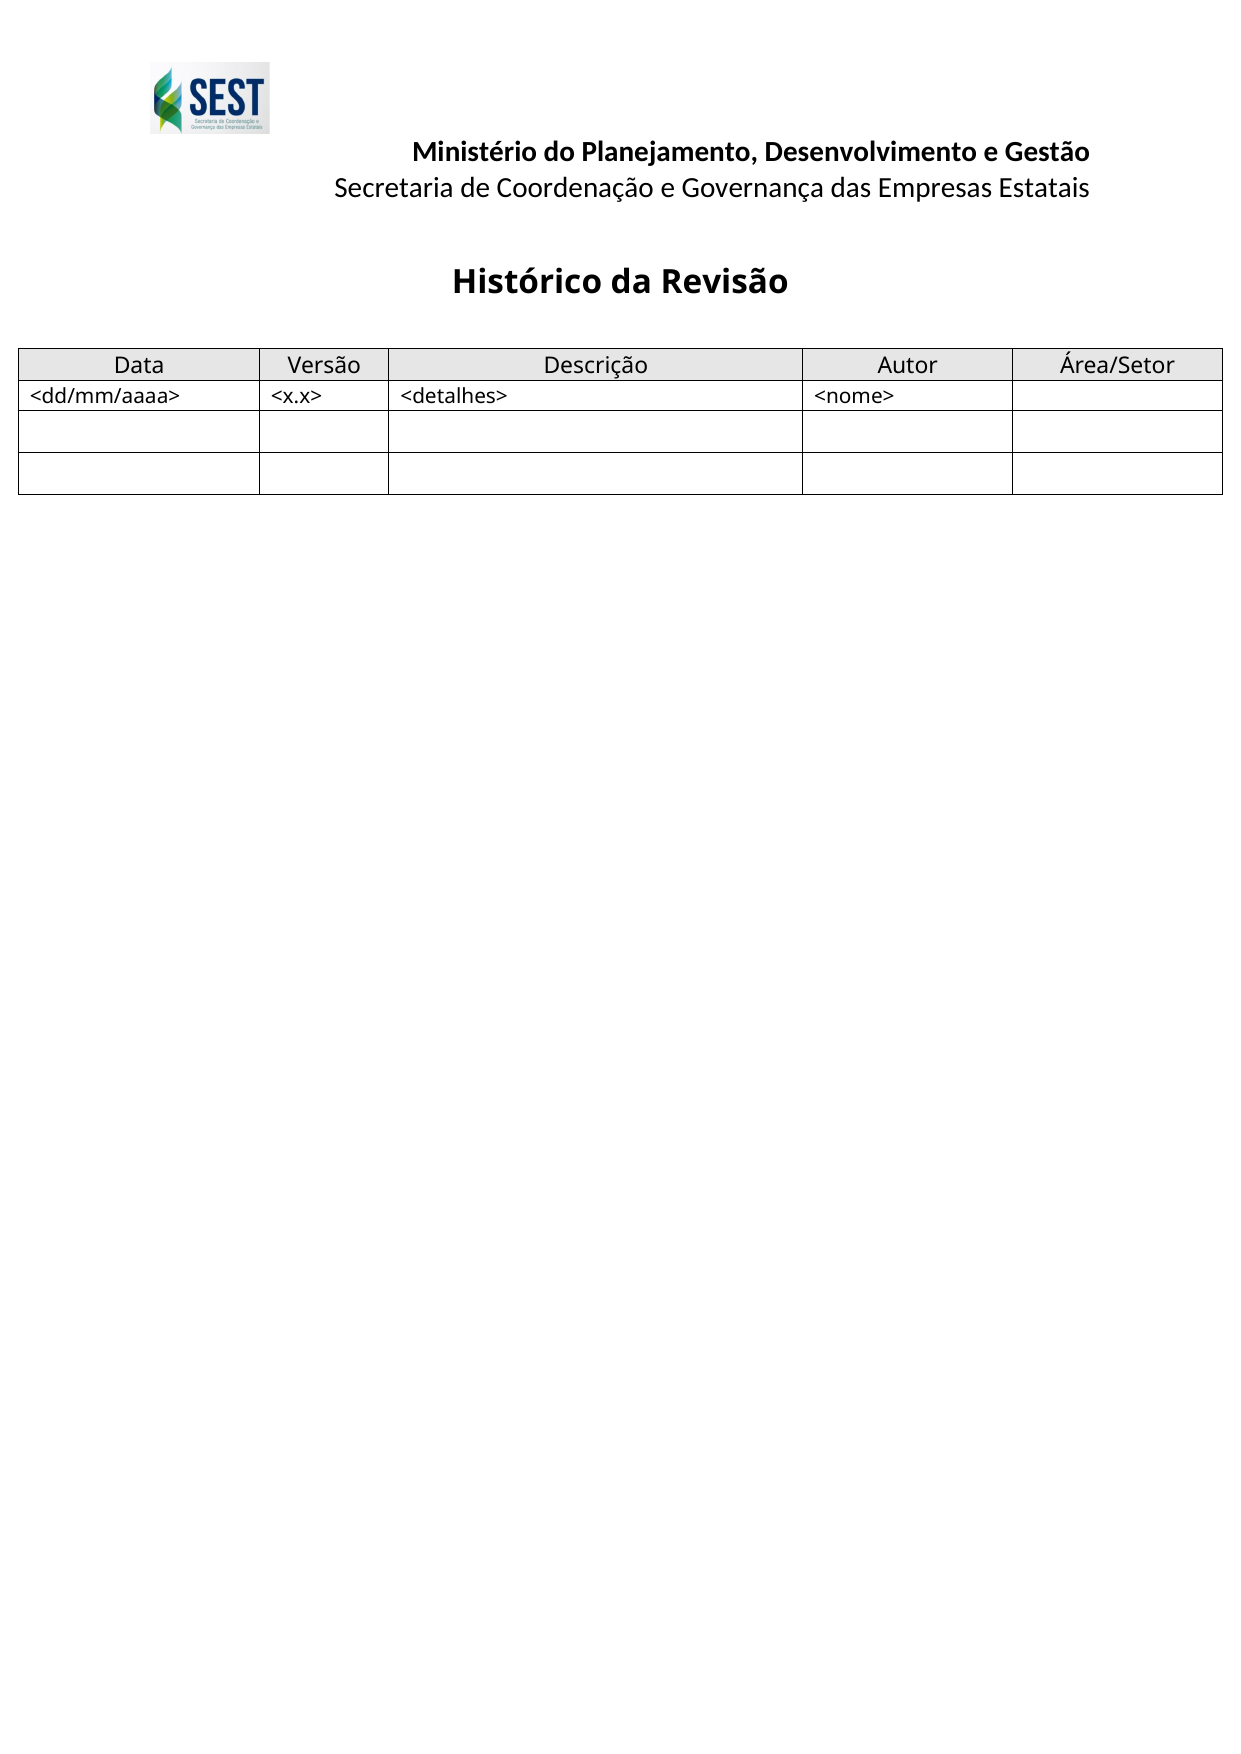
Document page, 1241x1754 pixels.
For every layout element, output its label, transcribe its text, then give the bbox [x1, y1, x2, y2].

table_header Versão [260, 349, 388, 380]
table_header Descrição [389, 349, 802, 380]
table_cell [1013, 411, 1222, 452]
table_cell [19, 411, 259, 452]
table_cell <detalhes> [389, 381, 802, 410]
table_cell [389, 411, 802, 452]
table_cell <x.x> [260, 381, 388, 410]
text Histórico da Revisão [150, 257, 1090, 303]
table_header Autor [803, 349, 1012, 380]
table_cell [1013, 453, 1222, 494]
table_header Área/Setor [1013, 349, 1222, 380]
table_cell [260, 453, 388, 494]
table_cell [1013, 381, 1222, 410]
table_cell [389, 453, 802, 494]
table_cell [260, 411, 388, 452]
table_cell [19, 453, 259, 494]
table_cell <nome> [803, 381, 1012, 410]
table_cell [803, 453, 1012, 494]
table_header Data [19, 349, 259, 380]
table_cell <dd/mm/aaaa> [19, 381, 259, 410]
table_cell [803, 411, 1012, 452]
picture [150, 62, 270, 134]
